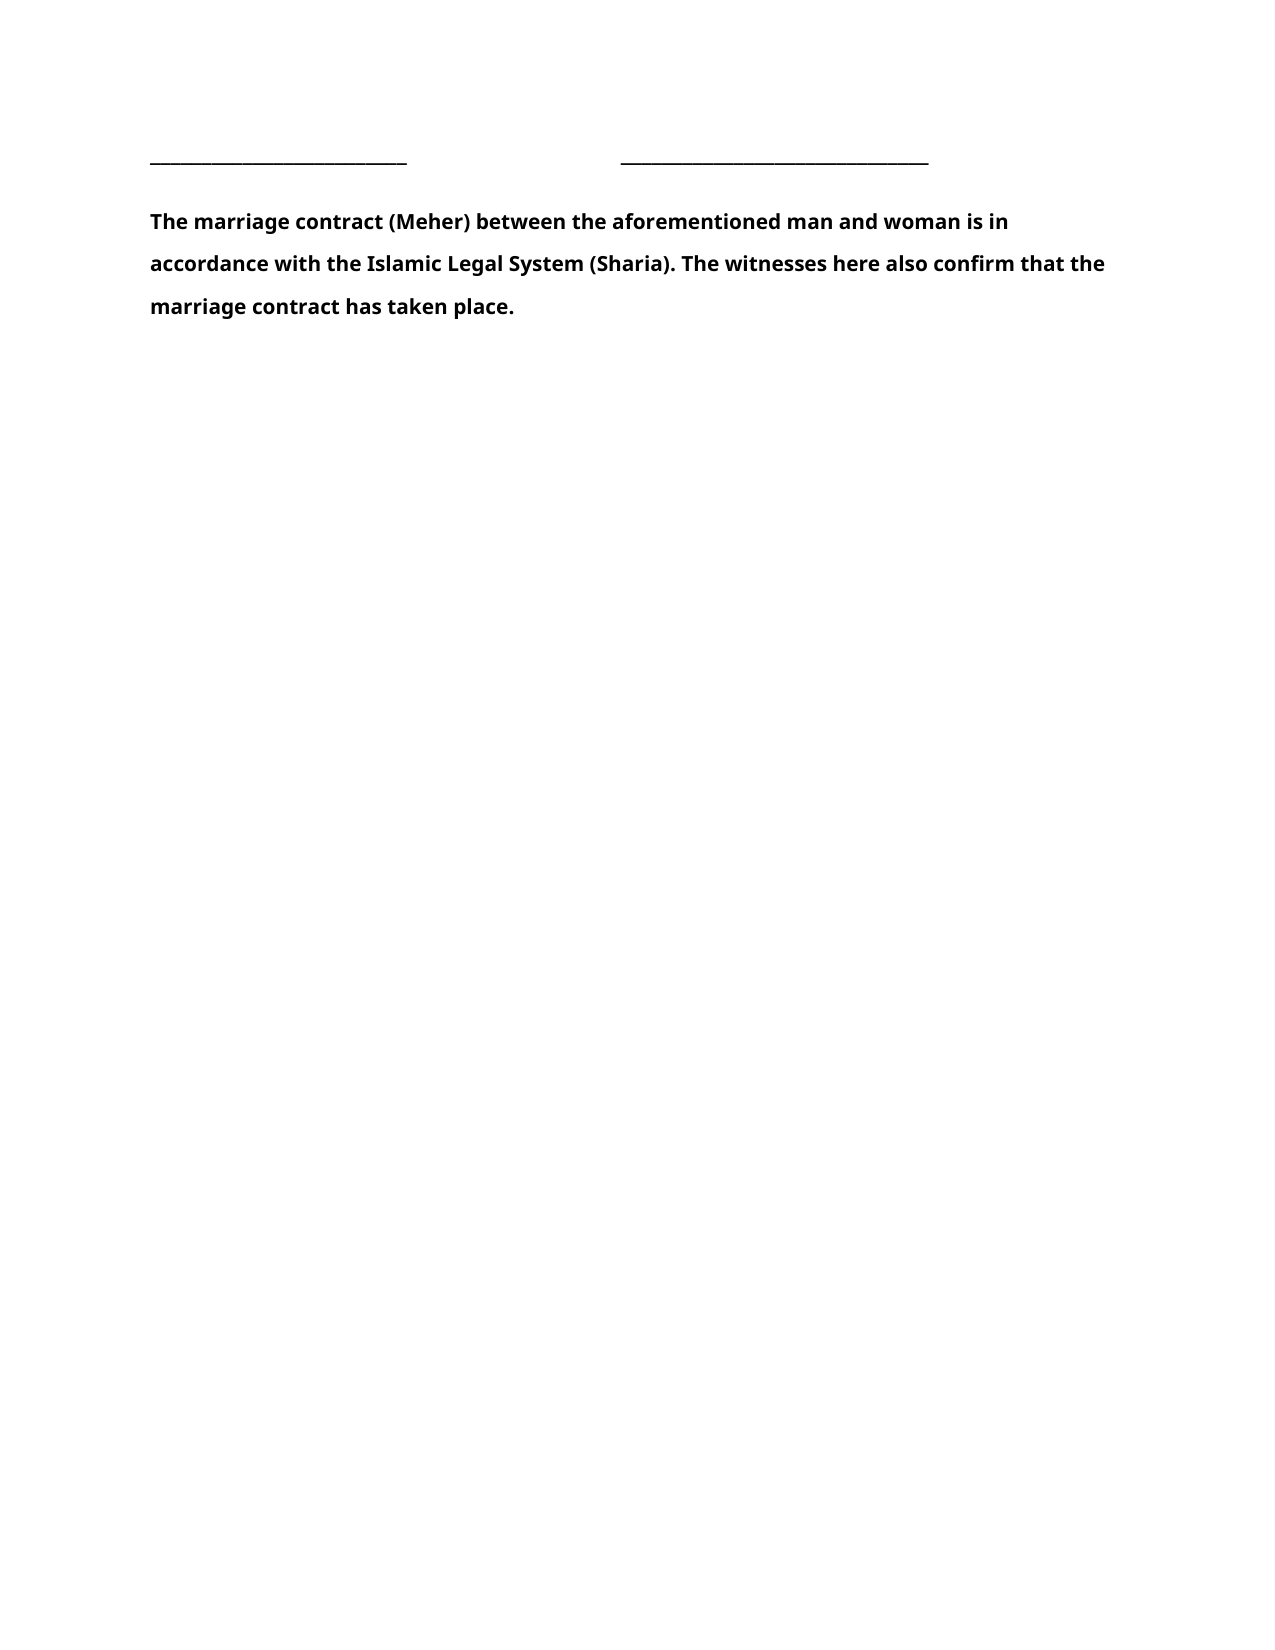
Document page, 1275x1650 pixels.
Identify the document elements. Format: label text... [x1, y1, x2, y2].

text _________________________ ______________________________ [150, 135, 1125, 169]
text The marriage contract (Meher) between the aforementioned man and woman is in accordance with the Islamic Legal System (Sharia). The witnesses here also confirm that the marriage contract has taken place. [150, 207, 1125, 321]
